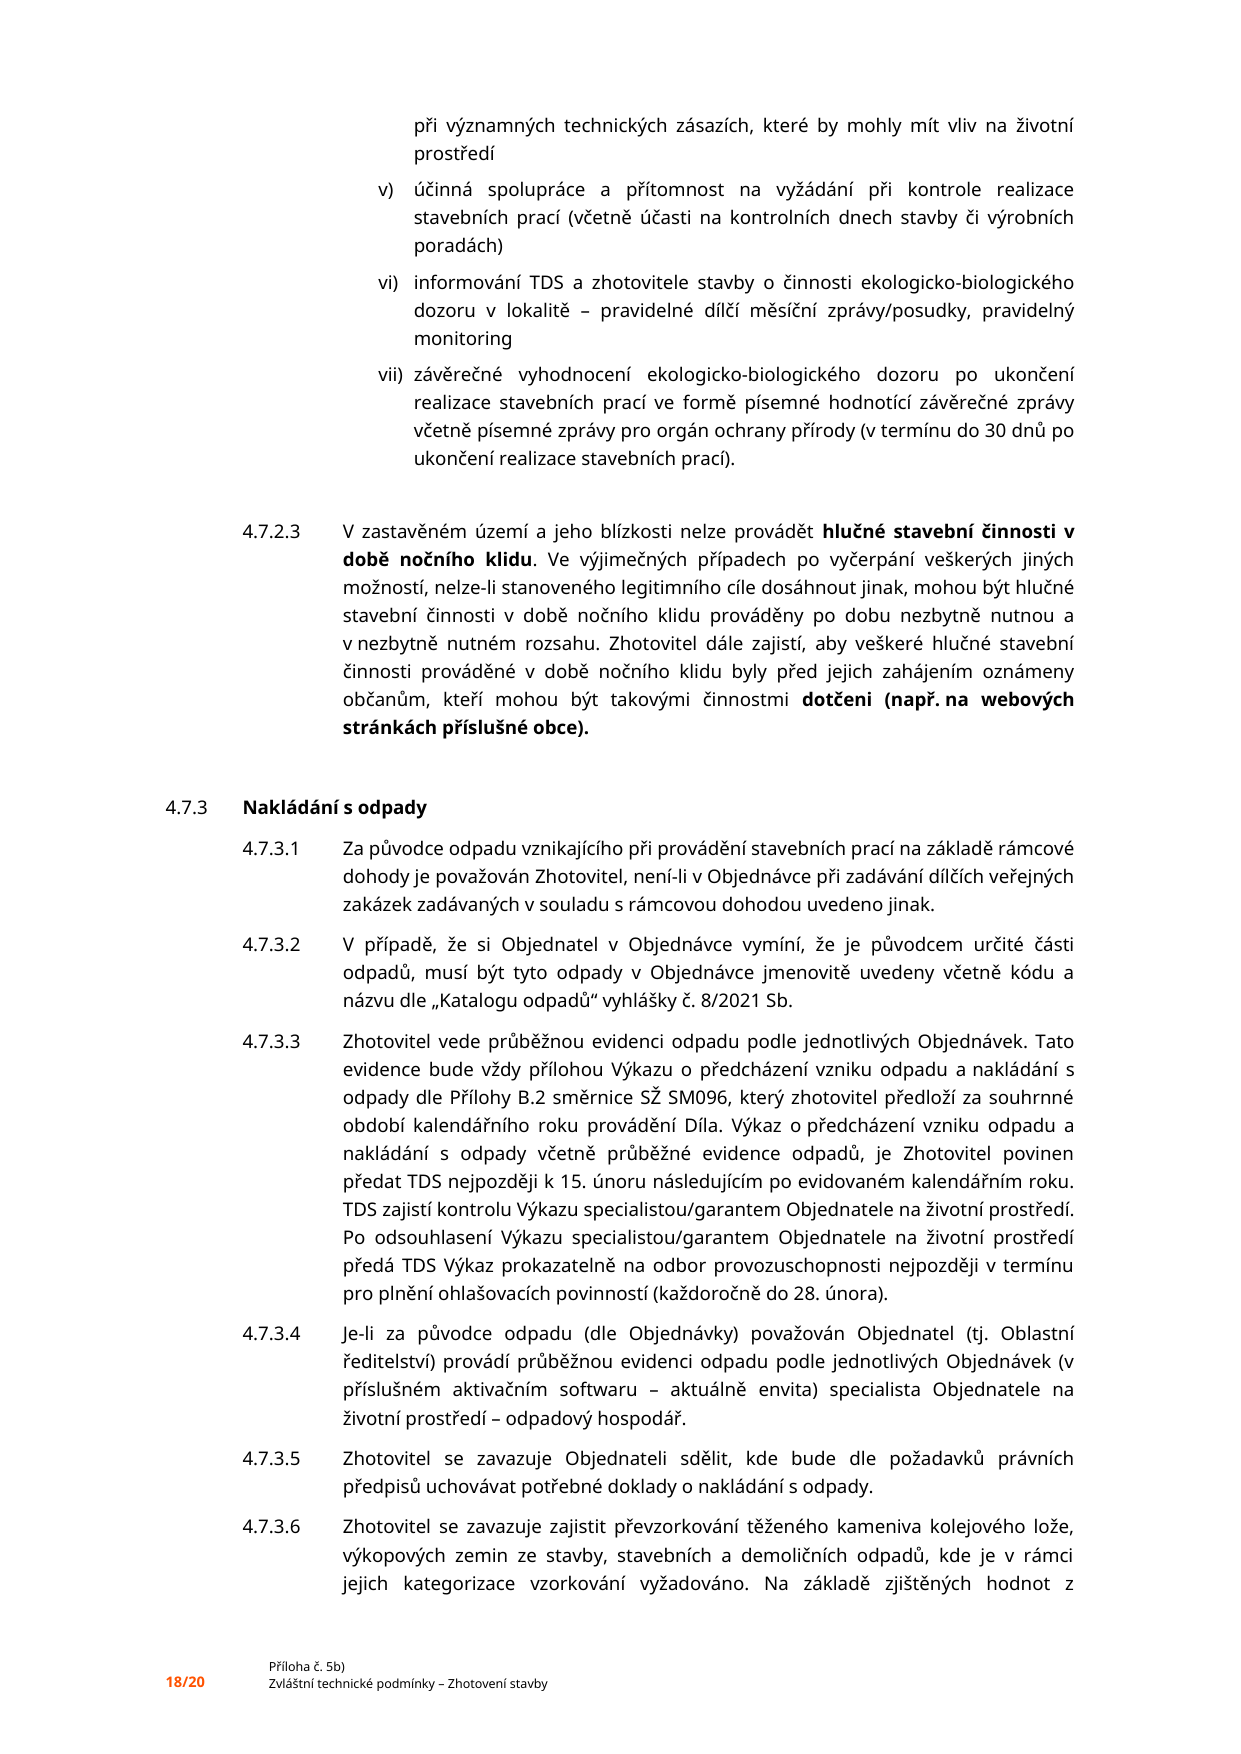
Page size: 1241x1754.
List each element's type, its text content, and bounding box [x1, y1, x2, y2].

text Zhotovitel vede průběžnou evidenci odpadu podle jednotlivých Objednávek. Tato evidence bude vždy přílohou Výkazu o předcházení vzniku odpadu a nakládání s odpady dle Přílohy B.2 směrnice SŽ SM096, který zhotovitel předloží za souhrnné období kalendářního roku provádění Díla. Výkaz o předcházení vzniku odpadu a nakládání s odpady včetně průběžné evidence odpadů, je Zhotovitel povinen předat TDS nejpozději k 15. únoru následujícím po evidovaném kalendářním roku. TDS zajistí kontrolu Výkazu specialistou/garantem Objednatele na životní prostředí. Po odsouhlasení Výkazu specialistou/garantem Objednatele na životní prostředí předá TDS Výkaz prokazatelně na odbor provozuschopnosti nejpozději v termínu pro plnění ohlašovacích povinností (každoročně do 28. února). [242, 1028, 1075, 1306]
text Je-li za původce odpadu (dle Objednávky) považován Objednatel (tj. Oblastní ředitelství) provádí průběžnou evidenci odpadu podle jednotlivých Objednávek (v příslušném aktivačním softwaru – aktuálně envita) specialista Objednatele na životní prostředí – odpadový hospodář. [242, 1321, 1075, 1430]
text Zhotovitel se zavazuje Objednateli sdělit, kde bude dle požadavků právních předpisů uchovávat potřebné doklady o nakládání s odpady. [242, 1445, 1075, 1499]
text V případě, že si Objednatel v Objednávce vymíní, že je původcem určité části odpadů, musí být tyto odpady v Objednávce jmenovitě uvedeny včetně kódu a názvu dle „Katalogu odpadů“ vyhlášky č. 8/2021 Sb. [242, 931, 1075, 1013]
list závěrečné vyhodnocení ekologicko-biologického dozoru po ukončení realizace stavebních prací ve formě písemné hodnotící závěrečné zprávy včetně písemné zprávy pro orgán ochrany přírody (v termínu do 30 dnů po ukončení realizace stavebních prací). [378, 361, 1075, 471]
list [378, 112, 1075, 166]
text Za původce odpadu vznikajícího při provádění stavebních prací na základě rámcové dohody je považován Zhotovitel, není-li v Objednávce při zadávání dílčích veřejných zakázek zadávaných v souladu s rámcovou dohodou uvedeno jinak. [242, 835, 1075, 916]
text V zastavěném území a jeho blízkosti nelze provádět hlučné stavební činnosti v době nočního klidu. Ve výjimečných případech po vyčerpání veškerých jiných možností, nelze-li stanoveného legitimního cíle dosáhnout jinak, mohou být hlučné stavební činnosti v době nočního klidu prováděny po dobu nezbytně nutnou a v nezbytně nutném rozsahu. Zhotovitel dále zajistí, aby veškeré hlučné stavební činnosti prováděné v době nočního klidu byly před jejich zahájením oznámeny občanům, kteří mohou být takovými činnostmi dotčeni (např. na webových stránkách příslušné obce). [242, 518, 1075, 740]
list informování TDS a zhotovitele stavby o činnosti ekologicko-biologického dozoru v lokalitě – pravidelné dílčí měsíční zprávy/posudky, pravidelný monitoring [378, 269, 1075, 351]
list účinná spolupráce a přítomnost na vyžádání při kontrole realizace stavebních prací (včetně účasti na kontrolních dnech stavby či výrobních poradách) [378, 177, 1075, 258]
text Nakládání s odpady [165, 794, 1075, 820]
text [242, 1514, 1075, 1595]
